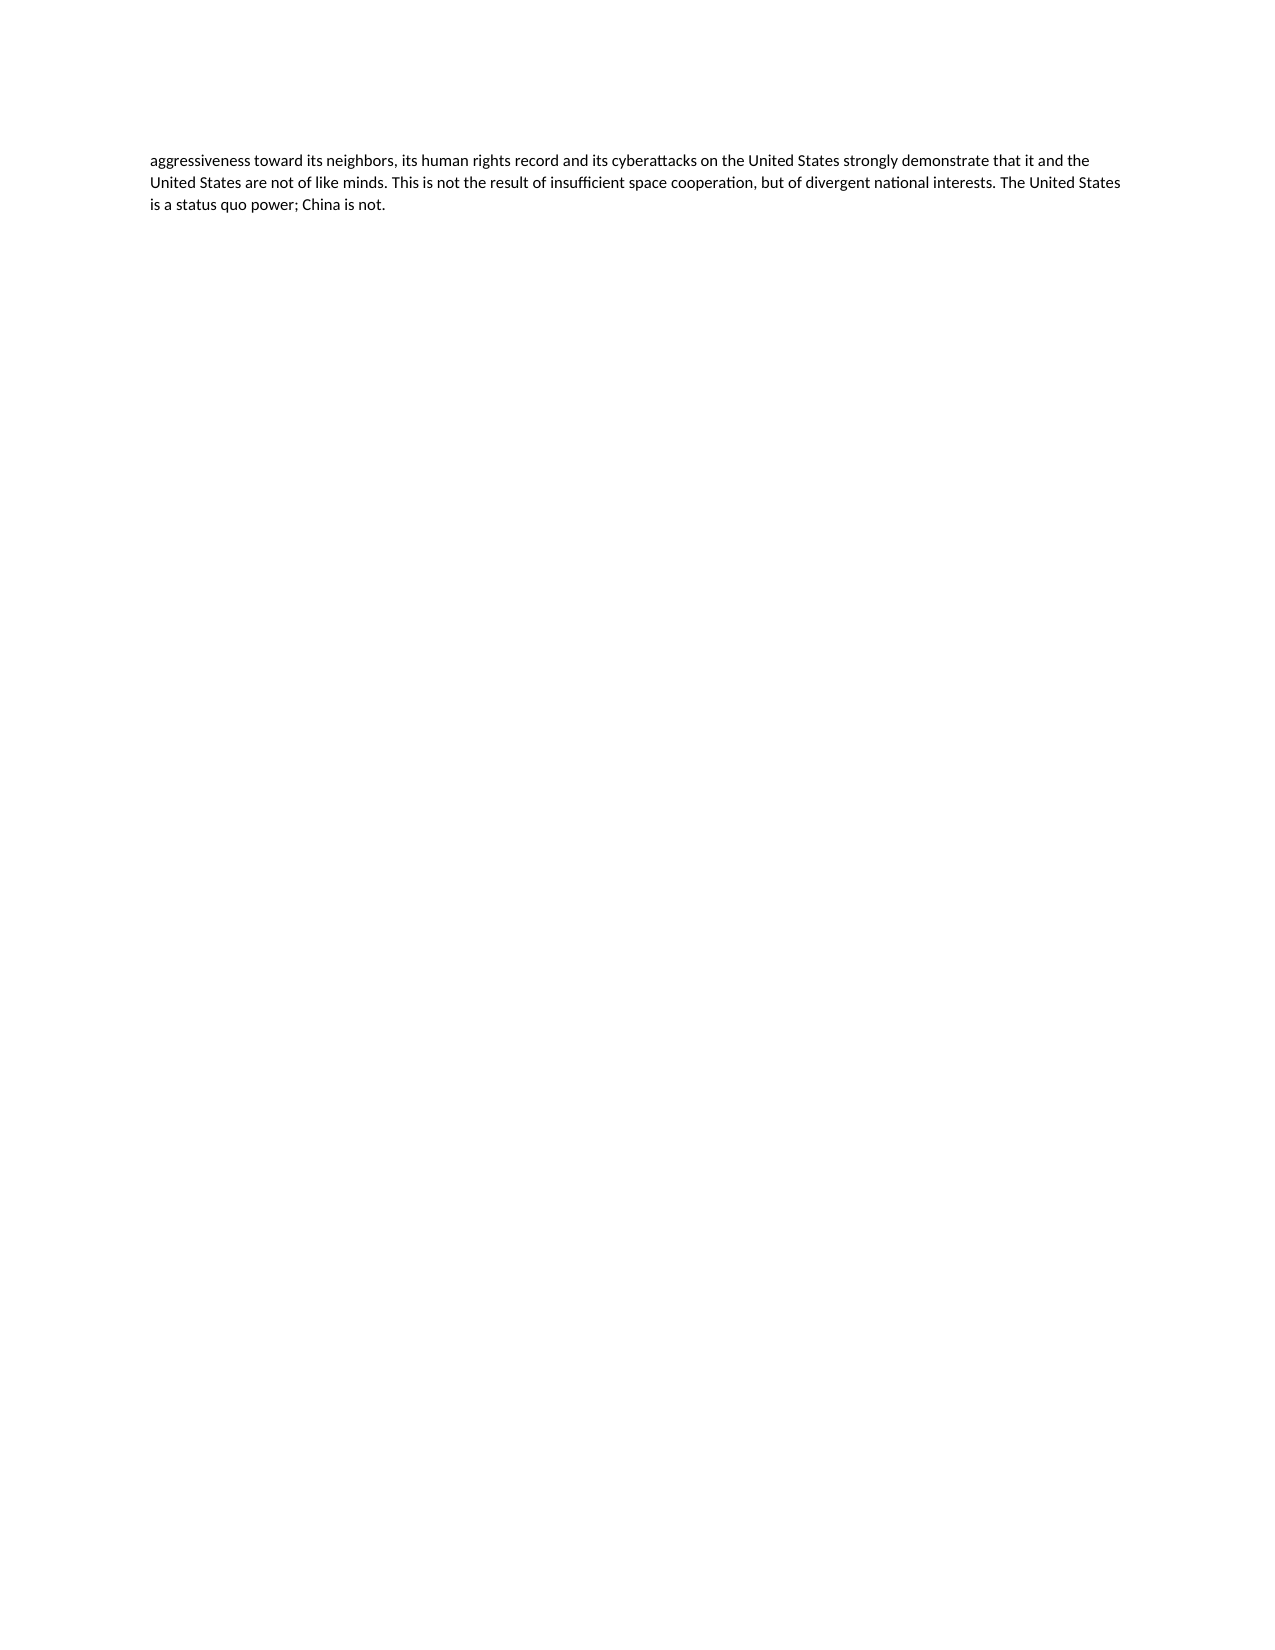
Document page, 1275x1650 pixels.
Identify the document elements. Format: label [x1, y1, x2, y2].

text [150, 150, 1125, 214]
